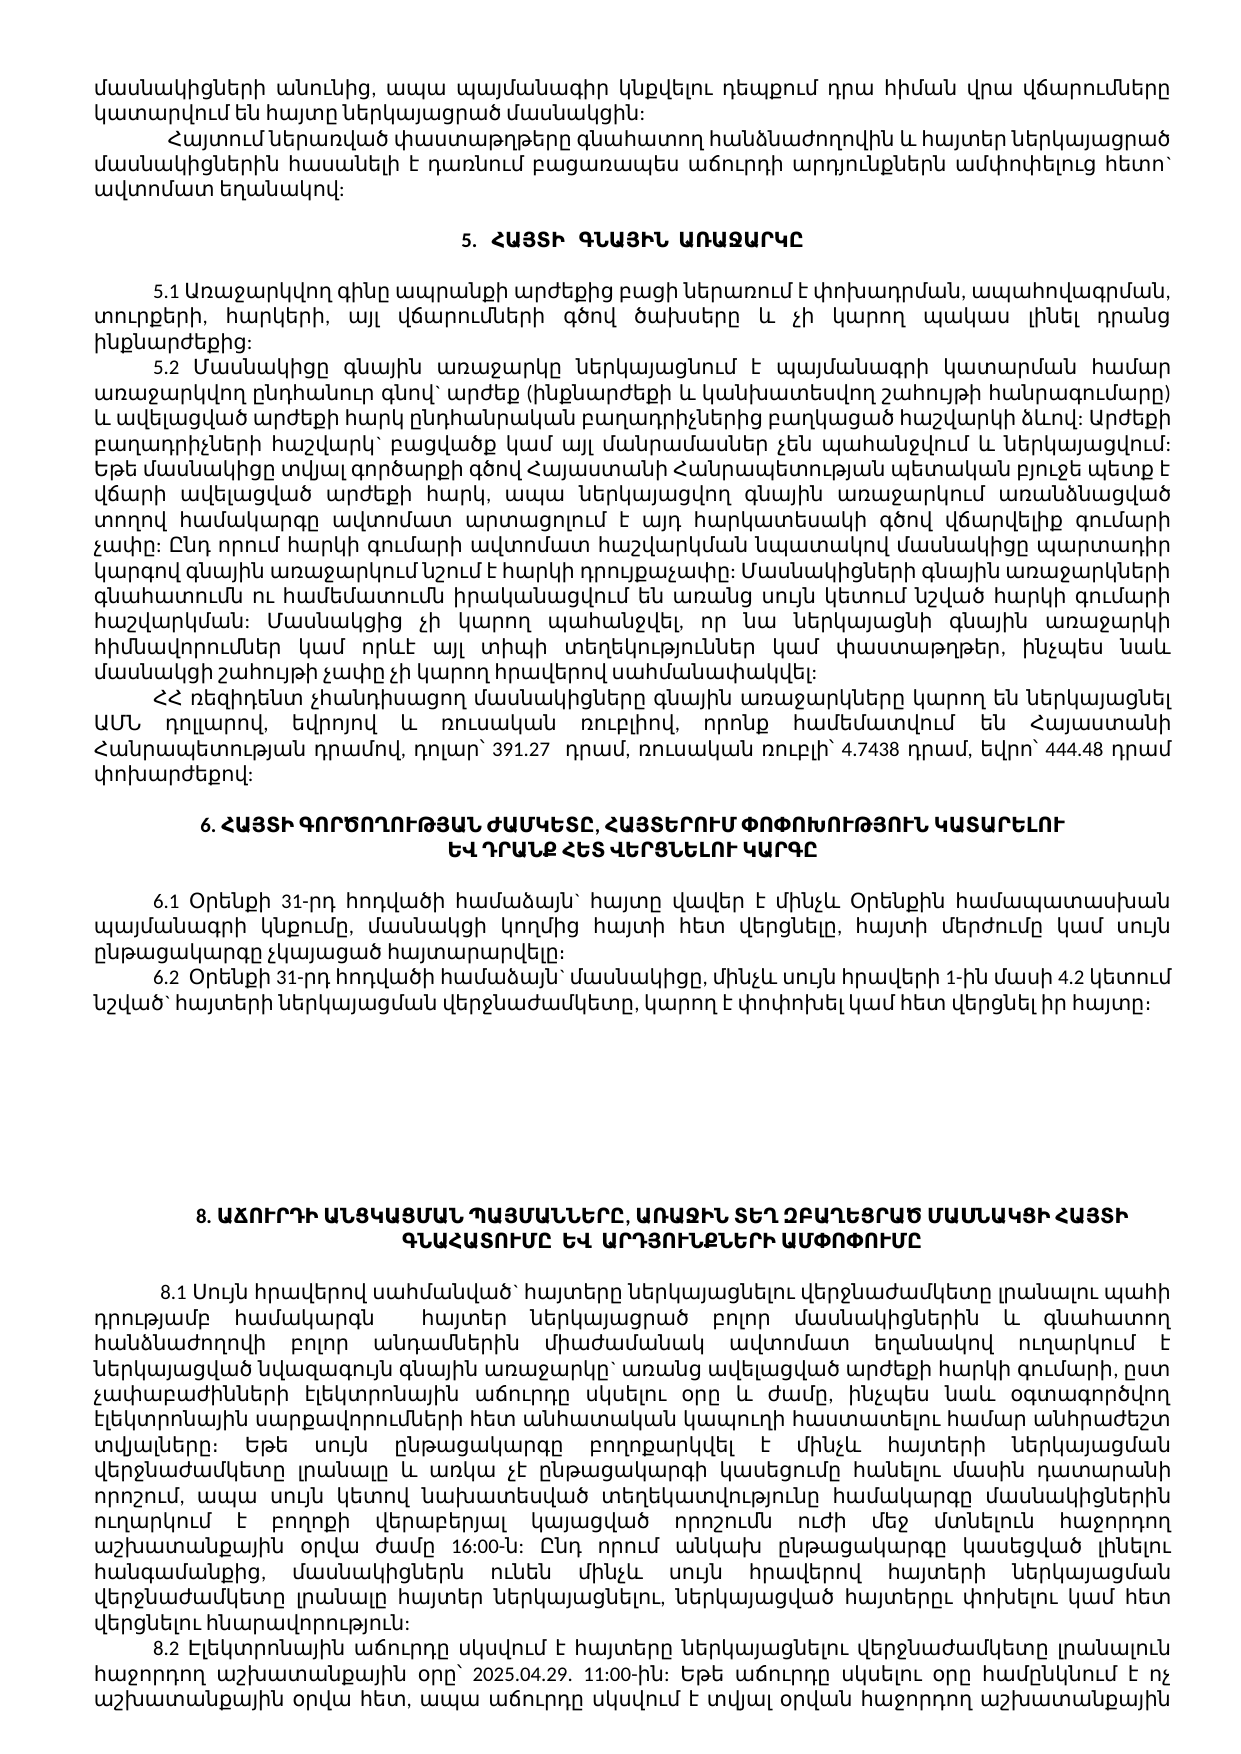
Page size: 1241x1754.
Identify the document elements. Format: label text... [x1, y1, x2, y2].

text 5. ՀԱՅՏԻ ԳՆԱՅԻՆ ԱՌԱՋԱՐԿԸ [94, 227, 1171, 253]
text 6.1 Օրենքի 31-րդ հոդվածի համաձայն` հայտը վավեր է մինչև Օրենքին համապատասխան պայմանագրի կնքումը, մասնակցի կողմից հայտի հետ վերցնելը, հայտի մերժումը կամ սույն ընթացակարգը չկայացած հայտարարվելը։ [94, 888, 1171, 964]
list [94, 75, 1171, 126]
text Հայտում ներառված փաստաթղթերը գնահատող հանձնաժողովին և հայտեր ներկայացրած մասնակիցներին հասանելի է դառնում բացառապես աճուրդի արդյունքներն ամփոփելուց հետո` ավտոմատ եղանակով: [94, 126, 1171, 202]
text 8.1 Սույն հրավերով սահմանված` հայտերը ներկայացնելու վերջնաժամկետը լրանալու պահի դրությամբ համակարգն հայտեր ներկայացրած բոլոր մասնակիցներին և գնահատող հանձնաժողովի բոլոր անդամներին միաժամանակ ավտոմատ եղանակով ուղարկում է ներկայացված նվազագույն գնային առաջարկը` առանց ավելացված արժեքի հարկի գումարի, ըստ չափաբաժինների էլեկտրոնային աճուրդը սկսելու օրը և ժամը, ինչպես նաև օգտագործվող էլեկտրոնային սարքավորումների հետ անհատական կապուղի հաստատելու համար անհրաժեշտ տվյալները։ Եթե սույն ընթացակարգը բողոքարկվել է մինչև հայտերի ներկայացման վերջնաժամկետը լրանալը և առկա չէ ընթացակարգի կասեցումը հանելու մասին դատարանի որոշում, ապա սույն կետով նախատեսված տեղեկատվությունը համակարգը մասնակիցներին ուղարկում է բողոքի վերաբերյալ կայացված որոշումն ուժի մեջ մտնելուն հաջորդող աշխատանքային օրվա ժամը 16:00-ն: Ընդ որում անկախ ընթացակարգը կասեցված լինելու հանգամանքից, մասնակիցներն ունեն մինչև սույն հրավերով հայտերի ներկայացման վերջնաժամկետը լրանալը հայտեր ներկայացնելու, ներկայացված հայտերըւ փոխելու կամ հետ վերցնելու հնարավորություն: [94, 1279, 1171, 1635]
text 8. ԱՃՈՒՐԴԻ ԱՆՑԿԱՑՄԱՆ ՊԱՅՄԱՆՆԵՐԸ, ԱՌԱՋԻՆ ՏԵՂ ԶԲԱՂԵՑՐԱԾ ՄԱՍՆԱԿՑԻ ՀԱՅՏԻ [94, 1203, 1171, 1229]
text 5.1 Առաջարկվող գինը ապրանքի արժեքից բացի ներառում է փոխադրման, ապահովագրման, տուրքերի, հարկերի, այլ վճարումների գծով ծախսերը և չի կարող պակաս լինել դրանց ինքնարժեքից: [94, 278, 1171, 354]
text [94, 1635, 1171, 1712]
text ԵՎ ԴՐԱՆՔ ՀԵՏ ՎԵՐՑՆԵԼՈՒ ԿԱՐԳԸ [94, 837, 1171, 863]
text 5.2 Մասնակիցը գնային առաջարկը ներկայացնում է պայմանագրի կատարման համար առաջարկվող ընդհանուր գնով` արժեք (ինքնարժեքի և կանխատեսվող շահույթի հանրագումարը) և ավելացված արժեքի հարկ ընդհանրական բաղադրիչներից բաղկացած հաշվարկի ձևով: Արժեքի բաղադրիչների հաշվարկ` բացվածք կամ այլ մանրամասներ չեն պահանջվում և ներկայացվում: Եթե մասնակիցը տվյալ գործարքի գծով Հայաստանի Հանրապետության պետական բյուջե պետք է վճարի ավելացված արժեքի հարկ, ապա ներկայացվող գնային առաջարկում առանձնացված տողով համակարգը ավտոմատ արտացոլում է այդ հարկատեսակի գծով վճարվելիք գումարի չափը: Ընդ որում հարկի գումարի ավտոմատ հաշվարկման նպատակով մասնակիցը պարտադիր կարգով գնային առաջարկում նշում է հարկի դրույքաչափը: Մասնակիցների գնային առաջարկների գնահատումն ու համեմատումն իրականացվում են առանց սույն կետում նշված հարկի գումարի հաշվարկման: Մասնակցից չի կարող պահանջվել, որ նա ներկայացնի գնային առաջարկի հիմնավորումներ կամ որևէ այլ տիպի տեղեկություններ կամ փաստաթղթեր, ինչպես նաև մասնակցի շահույթի չափը չի կարող հրավերով սահմանափակվել: [94, 354, 1171, 685]
text 6.2 Օրենքի 31-րդ հոդվածի համաձայն` մասնակիցը, մինչև սույն հրավերի 1-ին մասի 4.2 կետում նշված` հայտերի ներկայացման վերջնաժամկետը, կարող է փոփոխել կամ հետ վերցնել իր հայտը։ [94, 964, 1171, 1015]
text 6. ՀԱՅՏԻ ԳՈՐԾՈՂՈՒԹՅԱՆ ԺԱՄԿԵՏԸ, ՀԱՅՏԵՐՈՒՄ ՓՈՓՈԽՈՒԹՅՈՒՆ ԿԱՏԱՐԵԼՈՒ [94, 812, 1171, 837]
text ՀՀ ռեզիդենտ չհանդիսացող մասնակիցները գնային առաջարկները կարող են ներկայացնել ԱՄՆ դոլլարով, եվրոյով և ռուսական ռուբլիով, որոնք համեմատվում են Հայաստանի Հանրապետության դրամով, դոլար՝ 391.27 դրամ, ռուսական ռուբլի՝ 4.7438 դրամ, եվրո՝ 444.48 դրամ փոխարժեքով: [94, 685, 1171, 787]
text ԳՆԱՀԱՏՈՒՄԸ ԵՎ ԱՐԴՅՈՒՆՔՆԵՐԻ ԱՄՓՈՓՈՒՄԸ [94, 1229, 1171, 1254]
